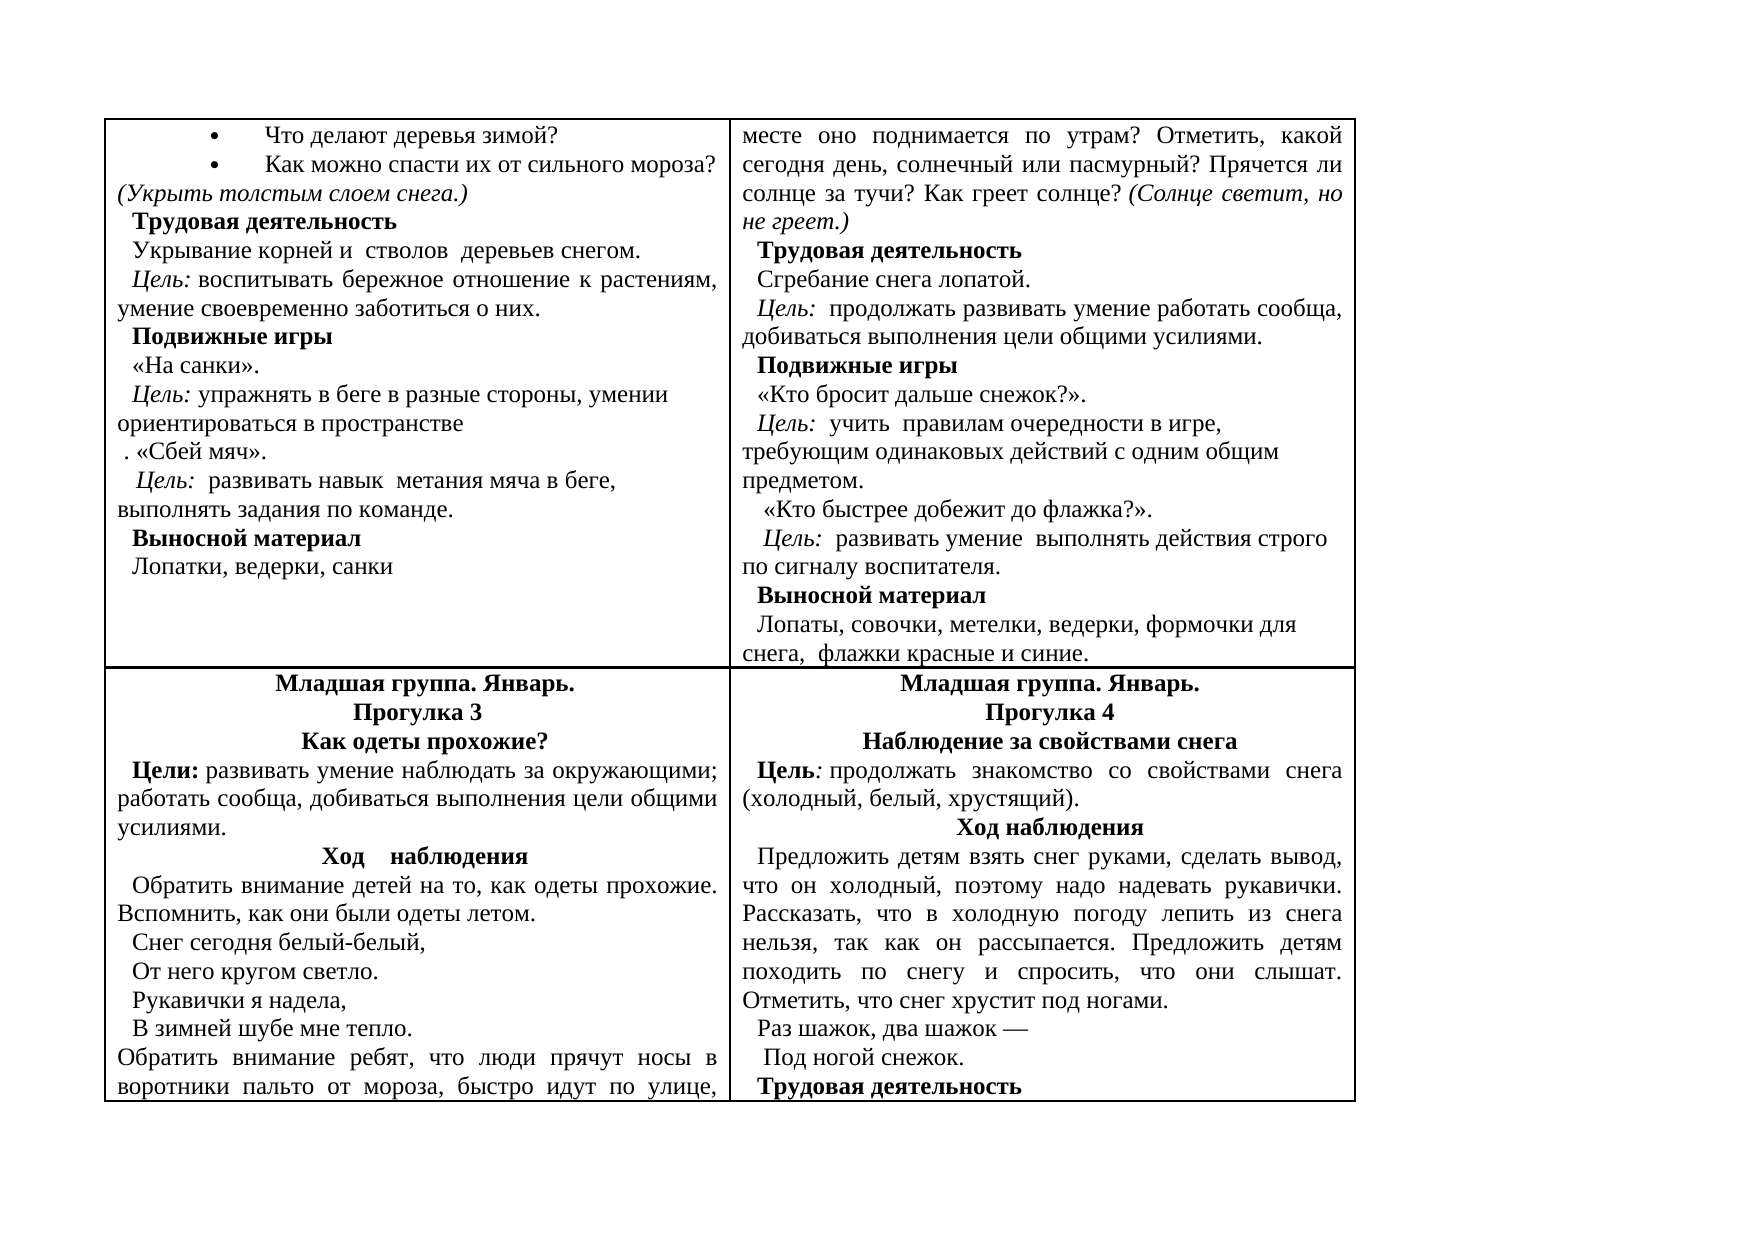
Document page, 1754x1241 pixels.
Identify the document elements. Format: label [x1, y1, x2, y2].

table_cell [731, 669, 1354, 1100]
table_header [106, 120, 729, 666]
table_header [731, 120, 1354, 666]
table_cell [106, 669, 729, 1100]
